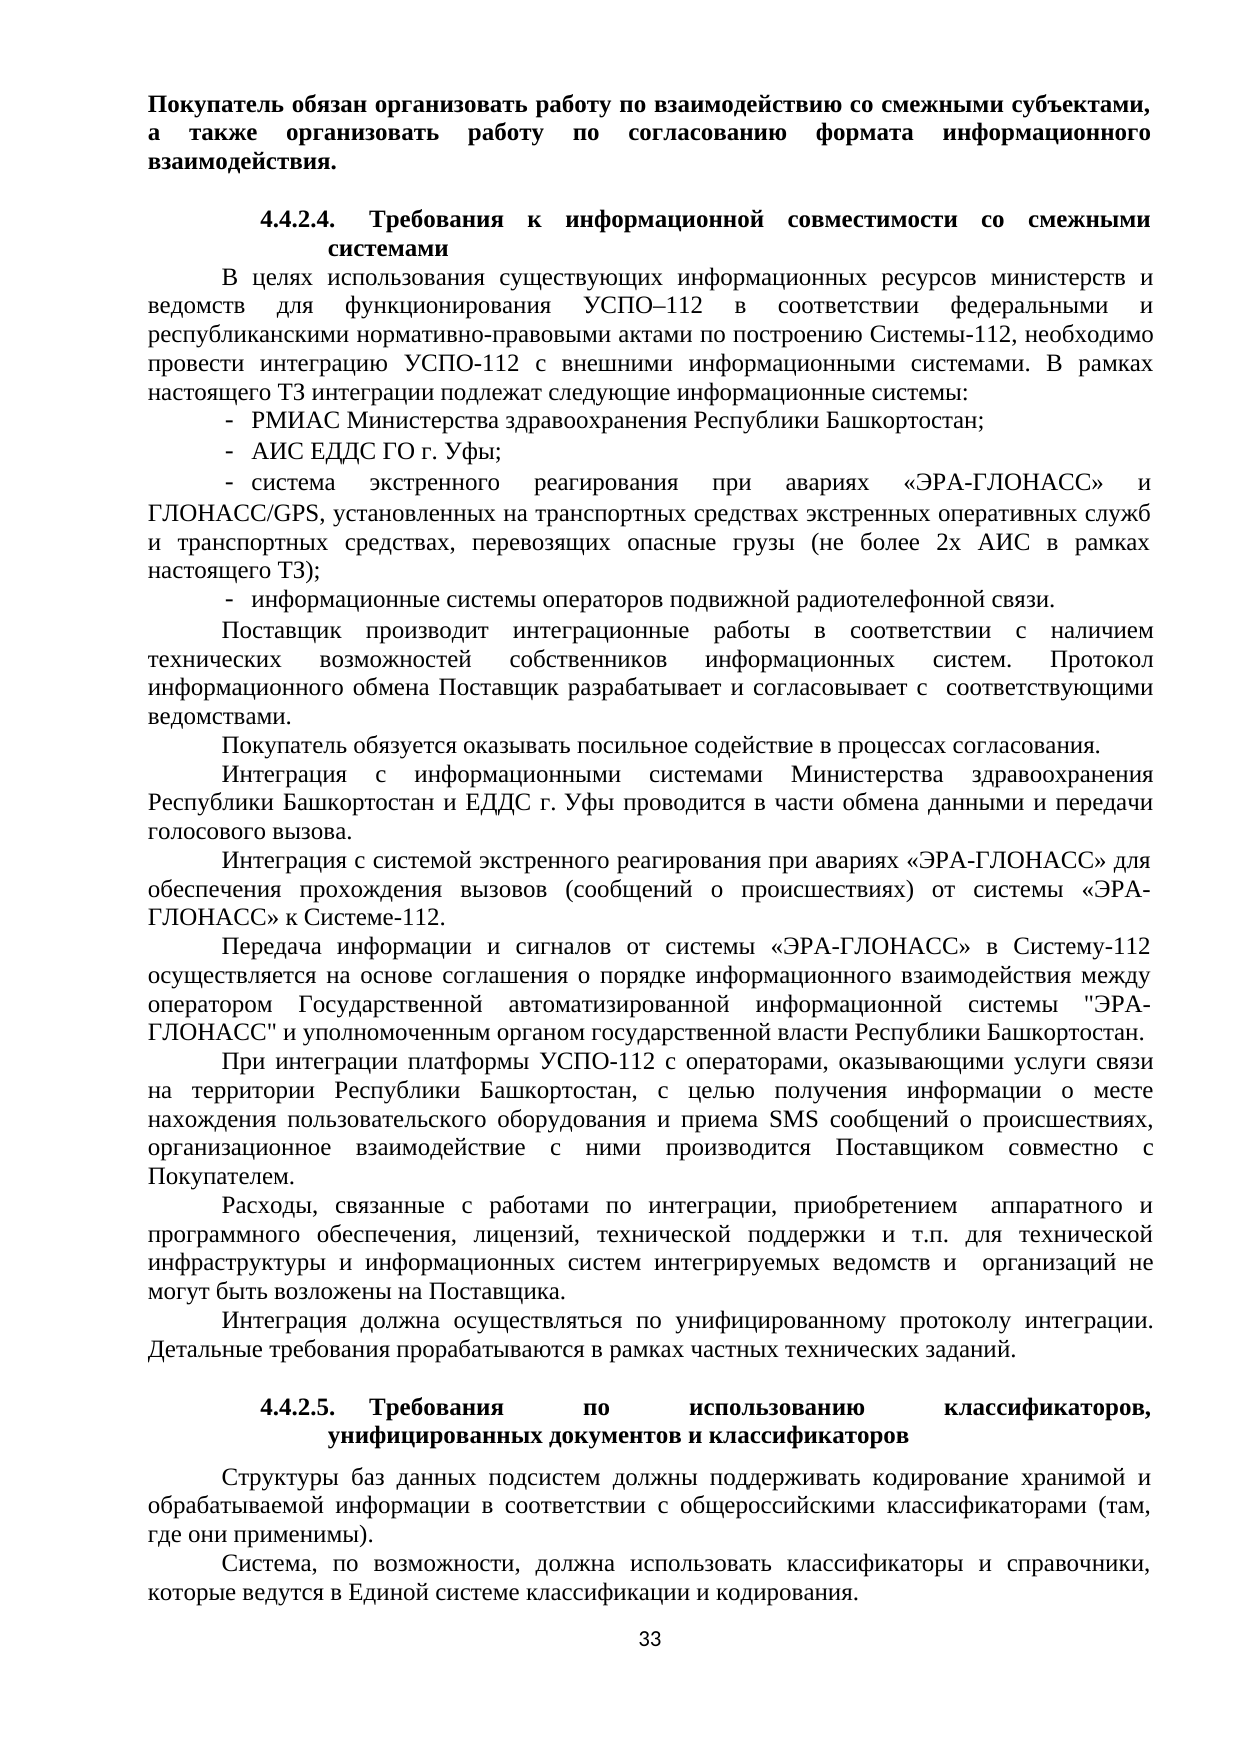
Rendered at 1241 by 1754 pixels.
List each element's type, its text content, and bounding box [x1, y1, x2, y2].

text Интеграция с информационными системами Министерства здравоохранения Республики Башкортостан и ЕДДС г. Уфы проводится в части обмена данными и передачи голосового вызова. [148, 759, 1154, 845]
text Структуры баз данных подсистем должны поддерживать кодирование хранимой и обрабатываемой информации в соответствии с общероссийскими классификаторами (там, где они применимы). [148, 1462, 1152, 1548]
text Интеграция должна осуществляться по унифицированному протоколу интеграции. Детальные требования прорабатываются в рамках частных технических заданий. [148, 1305, 1154, 1362]
subtitle Требования по использованию классификаторов, унифицированных документов и классификаторов [260, 1392, 1152, 1449]
text В целях использования существующих информационных ресурсов министерств и ведомств для функционирования УСПО–112 в соответствии федеральными и республиканскими нормативно-правовыми актами по построению Системы-112, необходимо провести интеграцию УСПО-112 с внешними информационными системами. В рамках настоящего ТЗ интеграции подлежат следующие информационные системы: [148, 262, 1154, 405]
text Расходы, связанные с работами по интеграции, приобретением аппаратного и программного обеспечения, лицензий, технической поддержки и т.п. для технической инфраструктуры и информационных систем интегрируемых ведомств и организаций не могут быть возложены на Поставщика. [148, 1190, 1154, 1305]
list информационные системы операторов подвижной радиотелефонной связи. [148, 584, 1152, 615]
list РМИАС Министерства здравоохранения Республики Башкортостан; [148, 405, 1152, 436]
text Система, по возможности, должна использовать классификаторы и справочники, которые ведутся в Единой системе классификации и кодирования. [148, 1548, 1152, 1605]
subtitle Покупатель обязан организовать работу по взаимодействию со смежными субъектами, а также организовать работу по согласованию формата информационного взаимодействия. [148, 89, 1152, 175]
text Интеграция с системой экстренного реагирования при авариях «ЭРА-ГЛОНАСС» для обеспечения прохождения вызовов (сообщений о происшествиях) от системы «ЭРА-ГЛОНАСС» к Системе-112. [148, 845, 1152, 931]
list АИС ЕДДС ГО г. Уфы; [148, 436, 1152, 467]
text Покупатель обязуется оказывать посильное содействие в процессах согласования. [148, 730, 1154, 759]
text Поставщик производит интеграционные работы в соответствии с наличием технических возможностей собственников информационных систем. Протокол информационного обмена Поставщик разрабатывает и согласовывает с соответствующими ведомствами. [148, 615, 1154, 730]
subtitle Требования к информационной совместимости со смежными системами [260, 204, 1152, 262]
list система экстренного реагирования при авариях «ЭРА-ГЛОНАСС» и ГЛОНАСС/GPS, установленных на транспортных средствах экстренных оперативных служб и транспортных средствах, перевозящих опасные грузы (не более 2х АИС в рамках настоящего ТЗ); [148, 467, 1152, 584]
text Передача информации и сигналов от системы «ЭРА-ГЛОНАСС» в Систему-112 осуществляется на основе соглашения о порядке информационного взаимодействия между оператором Государственной автоматизированной информационной системы "ЭРА-ГЛОНАСС" и уполномоченным органом государственной власти Республики Башкортостан. [148, 931, 1152, 1046]
text При интеграции платформы УСПО-112 с операторами, оказывающими услуги связи на территории Республики Башкортостан, с целью получения информации о месте нахождения пользовательского оборудования и приема SMS сообщений о происшествиях, организационное взаимодействие с ними производится Поставщиком совместно с Покупателем. [148, 1046, 1154, 1190]
